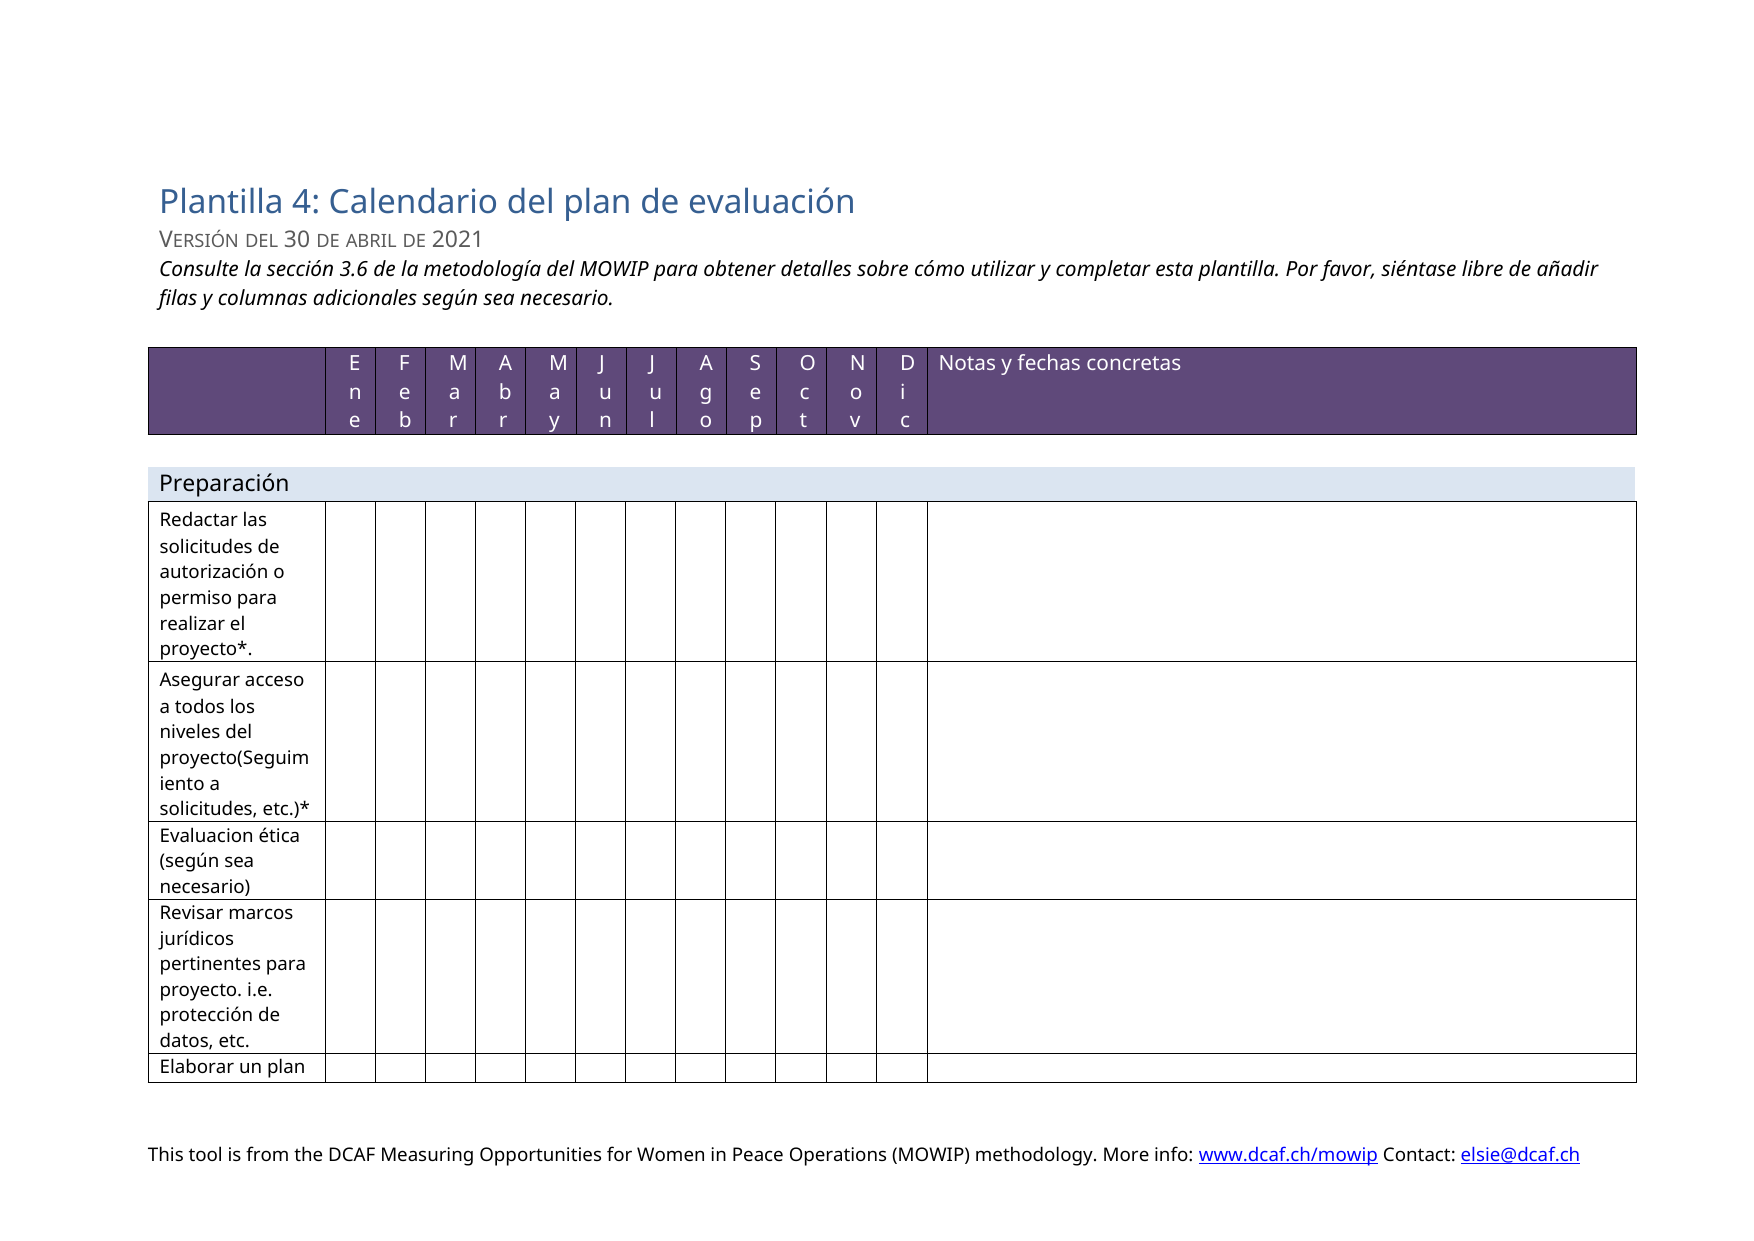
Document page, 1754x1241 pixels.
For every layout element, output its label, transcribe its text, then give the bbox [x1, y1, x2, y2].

table_cell [676, 1054, 725, 1082]
table_header Oct [777, 348, 826, 434]
table_header [149, 348, 325, 434]
table_cell [877, 1054, 927, 1082]
table_cell [776, 900, 826, 1053]
table_cell [326, 822, 375, 898]
table_header Notas y fechas concretas [928, 348, 1636, 434]
table_header Plantilla 4: Calendario del plan de evaluación Versión del 30 de abril de 2021 Consulte la sección 3.6 de la metodología del MOWIP para obtener detalles sobre cómo utilizar y completar esta plantilla. Por favor, siéntase libre de añadir filas y columnas adicionales según sea necesario. [148, 178, 1635, 311]
table_header [928, 502, 1636, 661]
table_cell [576, 900, 625, 1053]
table_cell [476, 1054, 525, 1082]
table_header [726, 502, 775, 661]
table_cell [476, 822, 525, 898]
table_cell [476, 900, 525, 1053]
table_cell [576, 1054, 625, 1082]
table_cell [928, 822, 1636, 898]
table_cell [726, 1054, 775, 1082]
table_cell [426, 822, 475, 898]
table_cell [626, 1054, 675, 1082]
table_cell [726, 662, 775, 821]
table_cell [326, 900, 375, 1053]
table_cell [676, 662, 725, 821]
table_header Mar [426, 348, 475, 434]
table_header [376, 502, 425, 661]
table_header [626, 502, 675, 661]
table_cell [526, 822, 575, 898]
table_header Feb [376, 348, 425, 434]
table_header [426, 502, 475, 661]
table_cell [626, 900, 675, 1053]
table_header Jun [577, 348, 626, 434]
table_cell [326, 662, 375, 821]
table_cell [626, 822, 675, 898]
table_cell [526, 1054, 575, 1082]
table_cell [526, 900, 575, 1053]
table_cell [776, 1054, 826, 1082]
table_cell [827, 900, 876, 1053]
table_cell [776, 822, 826, 898]
table_cell [426, 900, 475, 1053]
table_cell [827, 662, 876, 821]
table_cell [827, 822, 876, 898]
table_cell [676, 900, 725, 1053]
table_header [776, 502, 826, 661]
table_cell [676, 822, 725, 898]
table_header Ene [326, 348, 375, 434]
table_cell [526, 662, 575, 821]
table_header [326, 502, 375, 661]
table_cell [776, 662, 826, 821]
table_cell [827, 1054, 876, 1082]
table_header Preparación [148, 467, 1635, 501]
table_cell [576, 662, 625, 821]
table_cell [376, 900, 425, 1053]
table_header [526, 502, 575, 661]
table_cell [928, 662, 1636, 821]
table_cell Evaluacion ética (según sea necesario) [149, 822, 325, 898]
table_header Sep [727, 348, 776, 434]
table_header [576, 502, 625, 661]
table_cell [928, 1054, 1636, 1082]
table_cell [576, 822, 625, 898]
table_cell [626, 662, 675, 821]
table_cell [726, 900, 775, 1053]
table_cell [426, 1054, 475, 1082]
table_header Ago [677, 348, 726, 434]
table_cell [149, 1054, 325, 1082]
table_cell [877, 900, 927, 1053]
table_cell [476, 662, 525, 821]
table_header Abr [476, 348, 525, 434]
table_cell Revisar marcos jurídicos pertinentes para proyecto. i.e. protección de datos, etc. [149, 900, 325, 1053]
table_cell [376, 1054, 425, 1082]
table_cell [928, 900, 1636, 1053]
table_header Dic [877, 348, 927, 434]
table_header Jul [627, 348, 676, 434]
table_cell [376, 822, 425, 898]
table_cell [726, 822, 775, 898]
table_header [476, 502, 525, 661]
table_cell [326, 1054, 375, 1082]
table_cell [877, 822, 927, 898]
table_header May [526, 348, 576, 434]
table_cell [376, 662, 425, 821]
table_header Redactar las solicitudes de autorización o permiso para realizar el proyecto*. [149, 502, 325, 661]
table_header [676, 502, 725, 661]
table_cell Asegurar acceso a todos los niveles del proyecto(Seguimiento a solicitudes, etc.)* [149, 662, 325, 821]
table_header Nov [827, 348, 876, 434]
table_header [877, 502, 927, 661]
table_cell [426, 662, 475, 821]
table_header [827, 502, 876, 661]
table_cell [877, 662, 927, 821]
